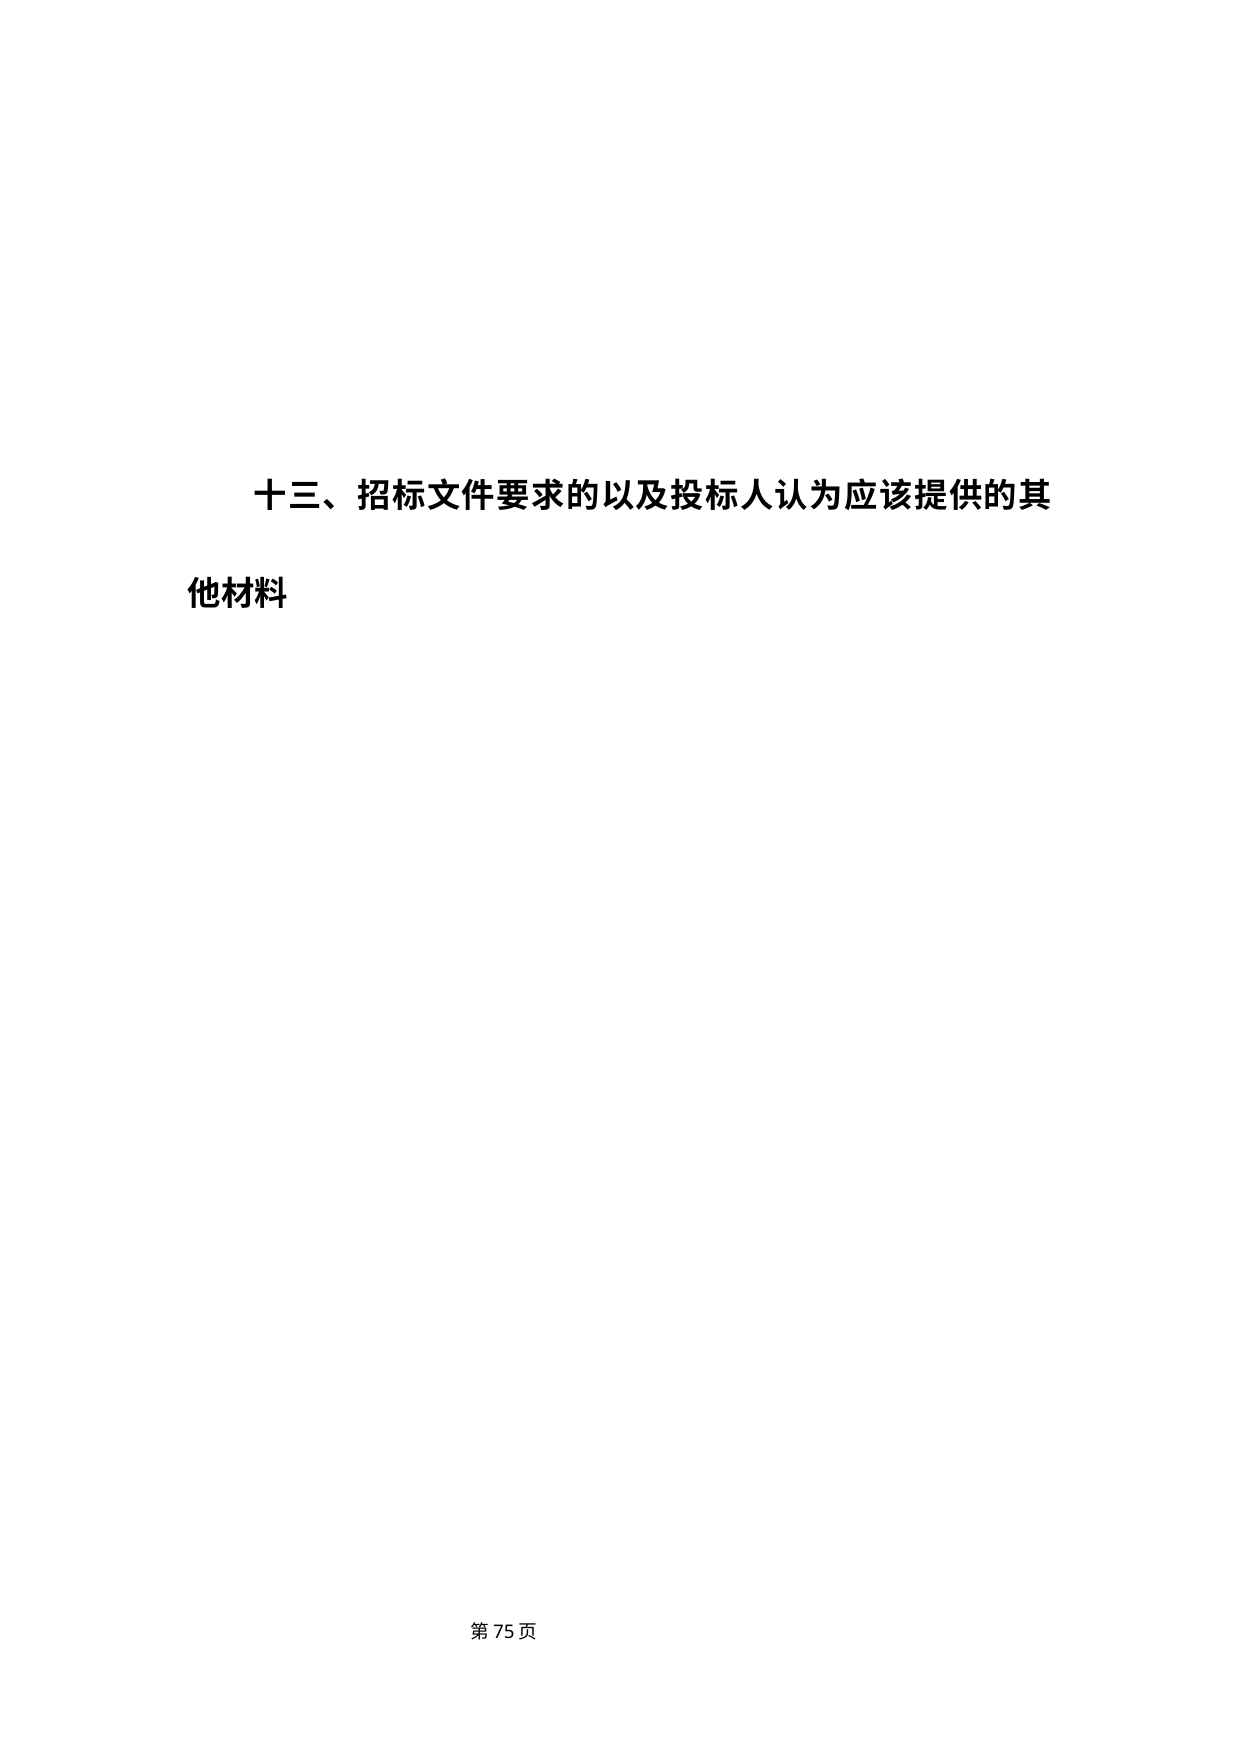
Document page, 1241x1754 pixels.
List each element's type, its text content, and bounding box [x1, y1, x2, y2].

text 十三、招标文件要求的以及投标人认为应该提供的其他材料 [187, 461, 1053, 623]
